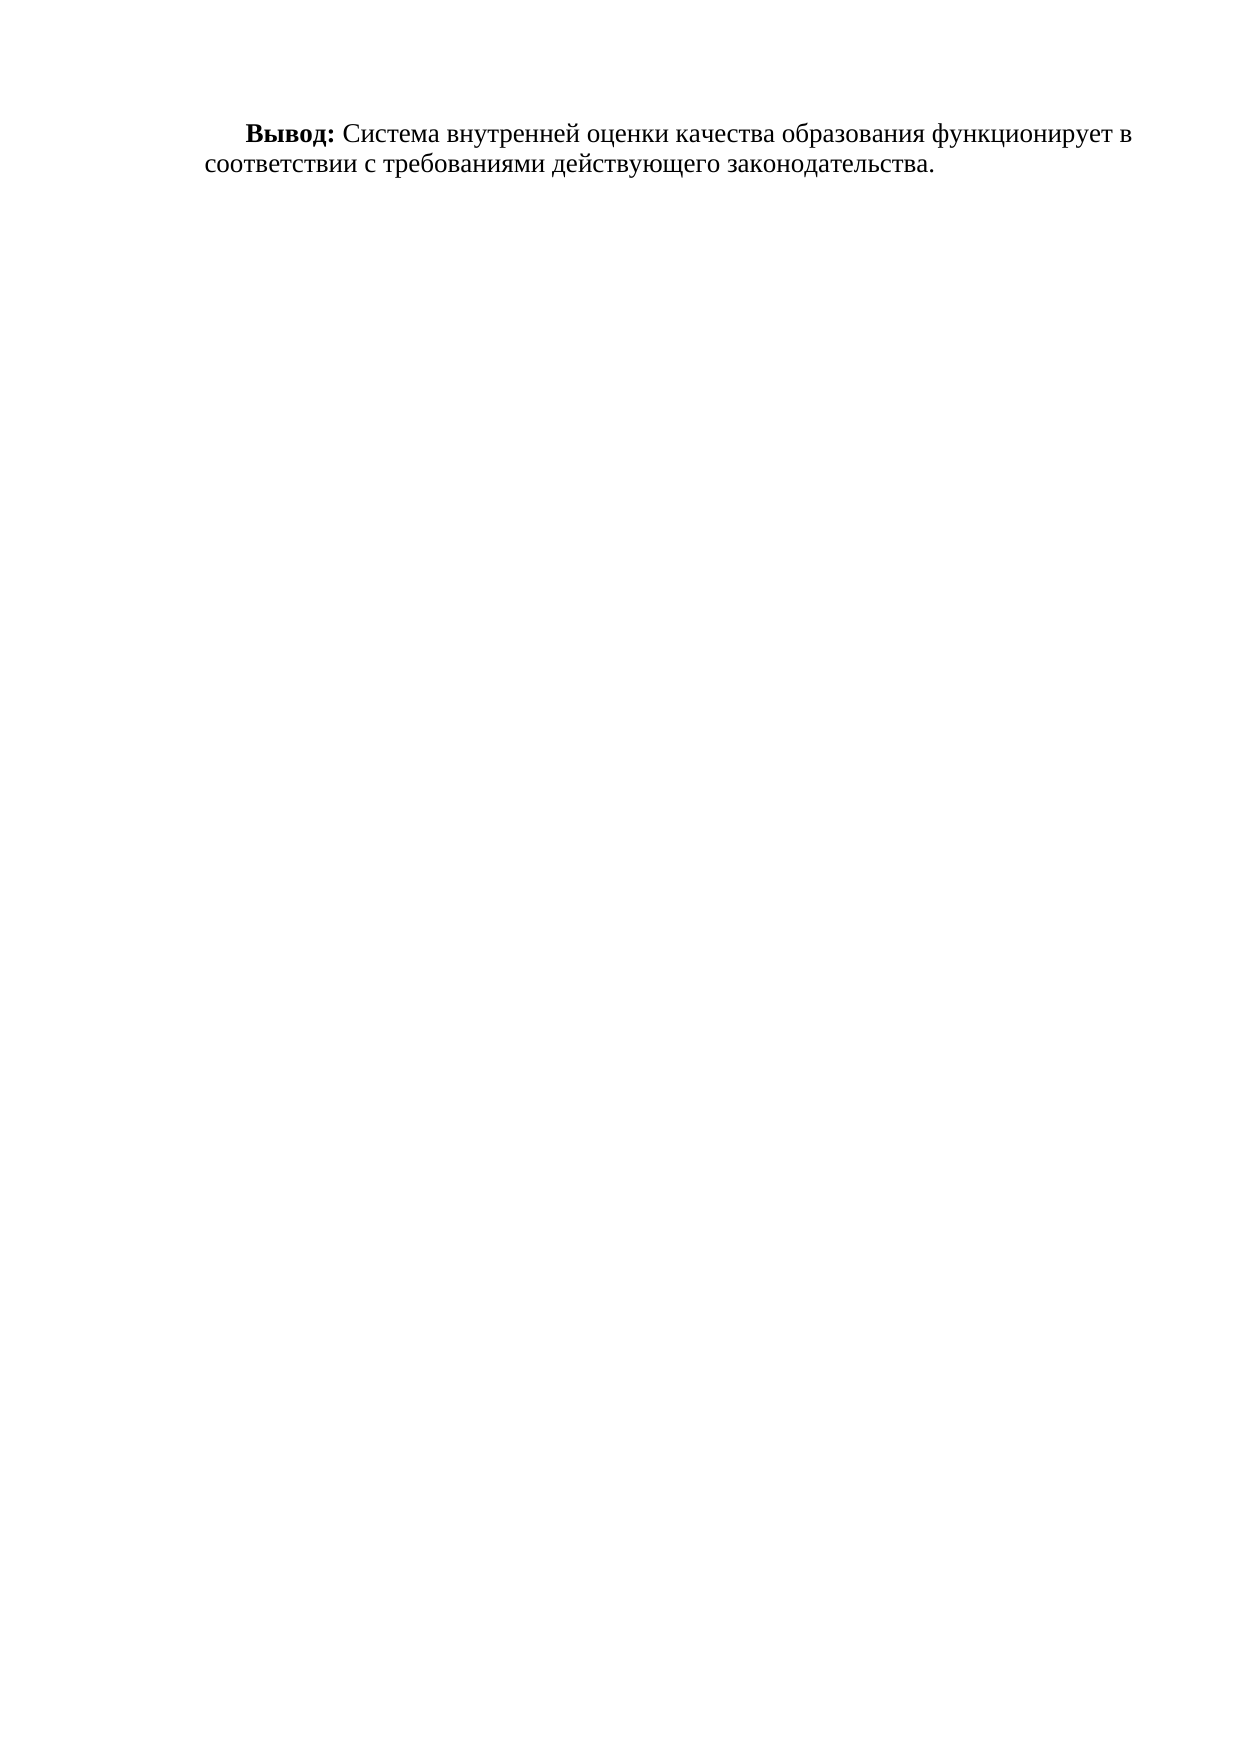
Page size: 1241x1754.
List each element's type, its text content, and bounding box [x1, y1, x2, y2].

text Вывод: Система внутренней оценки качества образования функционирует в соответствии с требованиями действующего законодательства. [204, 118, 1152, 179]
